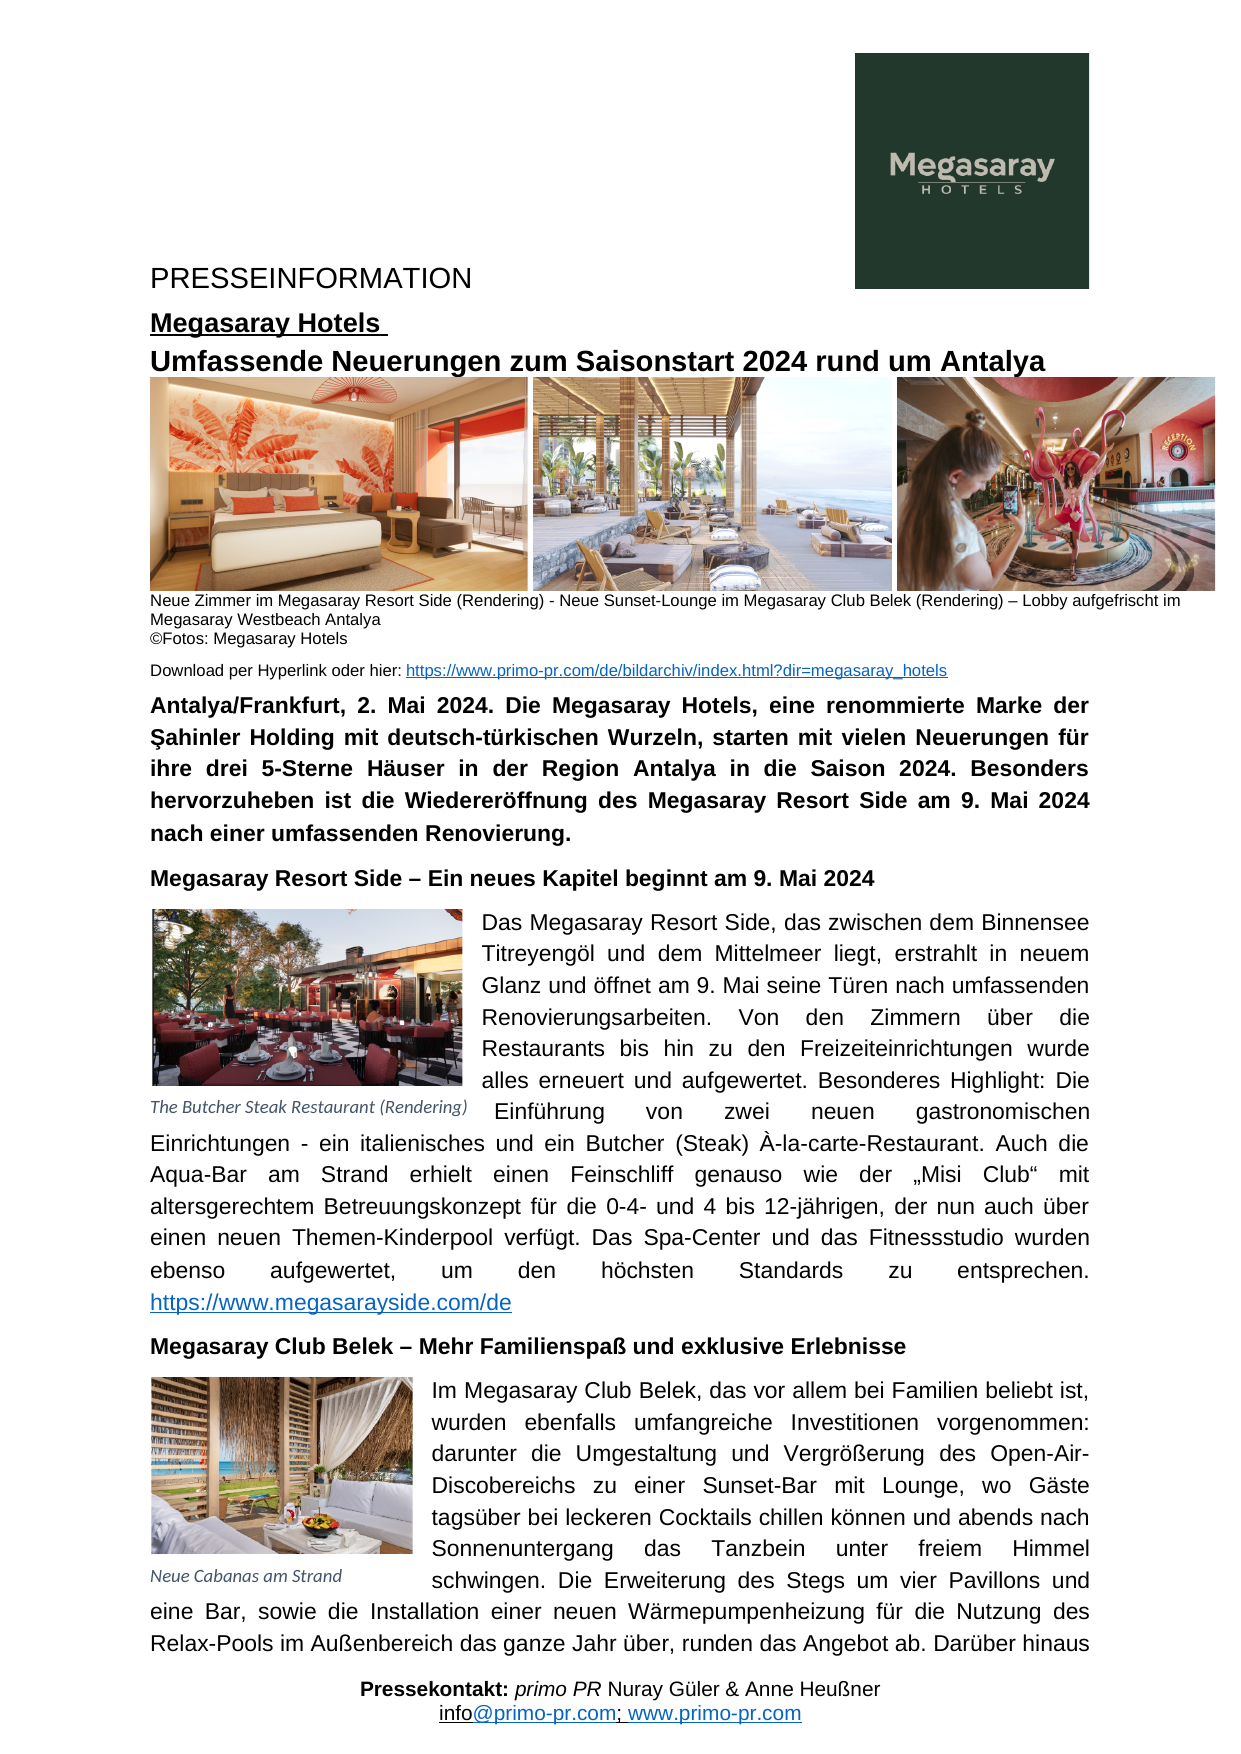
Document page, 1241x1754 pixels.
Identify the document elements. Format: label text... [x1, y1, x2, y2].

text Megasaray Club Belek – Mehr Familienspaß und exklusive Erlebnisse [150, 1333, 1090, 1359]
picture [533, 377, 892, 591]
text Das Megasaray Resort Side, das zwischen dem Binnensee Titreyengöl und dem Mittelmeer liegt, erstrahlt in neuem Glanz und öffnet am 9. Mai seine Türen nach umfassenden Renovierungsarbeiten. Von den Zimmern über die Restaurants bis hin zu den Freizeiteinrichtungen wurde alles erneuert und aufgewertet. Besonderes Highlight: Die Einführung von zwei neuen gastronomischen Einrichtungen - ein italienisches und ein Butcher (Steak) À-la-carte-Restaurant. Auch die Aqua-Bar am Strand erhielt einen Feinschliff genauso wie der „Misi Club“ mit altersgerechtem Betreuungskonzept für die 0-4- und 4 bis 12-jährigen, der nun auch über einen neuen Themen-Kinderpool verfügt. Das Spa-Center und das Fitnessstudio wurden ebenso aufgewertet, um den höchsten Standards zu entsprechen. https://www.megasarayside.com/de [150, 909, 1090, 1316]
text Antalya/Frankfurt, 2. Mai 2024. Die Megasaray Hotels, eine renommierte Marke der Şahinler Holding mit deutsch-türkischen Wurzeln, starten mit vielen Neuerungen für ihre drei 5-Sterne Häuser in der Region Antalya in die Saison 2024. Besonders hervorzuheben ist die Wiedereröffnung des Megasaray Resort Side am 9. Mai 2024 nach einer umfassenden Renovierung. [150, 692, 1090, 847]
picture [150, 1377, 413, 1553]
text Megasaray Hotels [150, 307, 1198, 338]
text ©Fotos: Megasaray Hotels [150, 629, 1090, 648]
picture [854, 53, 1090, 288]
text Megasaray Resort Side – Ein neues Kapitel beginnt am 9. Mai 2024 [150, 865, 1090, 891]
text Neue Zimmer im Megasaray Resort Side (Rendering) - Neue Sunset-Lounge im Megasaray Club Belek (Rendering) – Lobby aufgefrischt im Megasaray Westbeach Antalya [150, 590, 1228, 629]
text Umfassende Neuerungen zum Saisonstart 2024 rund um Antalya [150, 344, 1240, 378]
picture [150, 909, 463, 1084]
picture [897, 377, 1216, 591]
text Download per Hyperlink oder hier: https://www.primo-pr.com/de/bildarchiv/index.html?dir=megasaray_hotels [150, 660, 1090, 679]
picture [150, 377, 528, 591]
